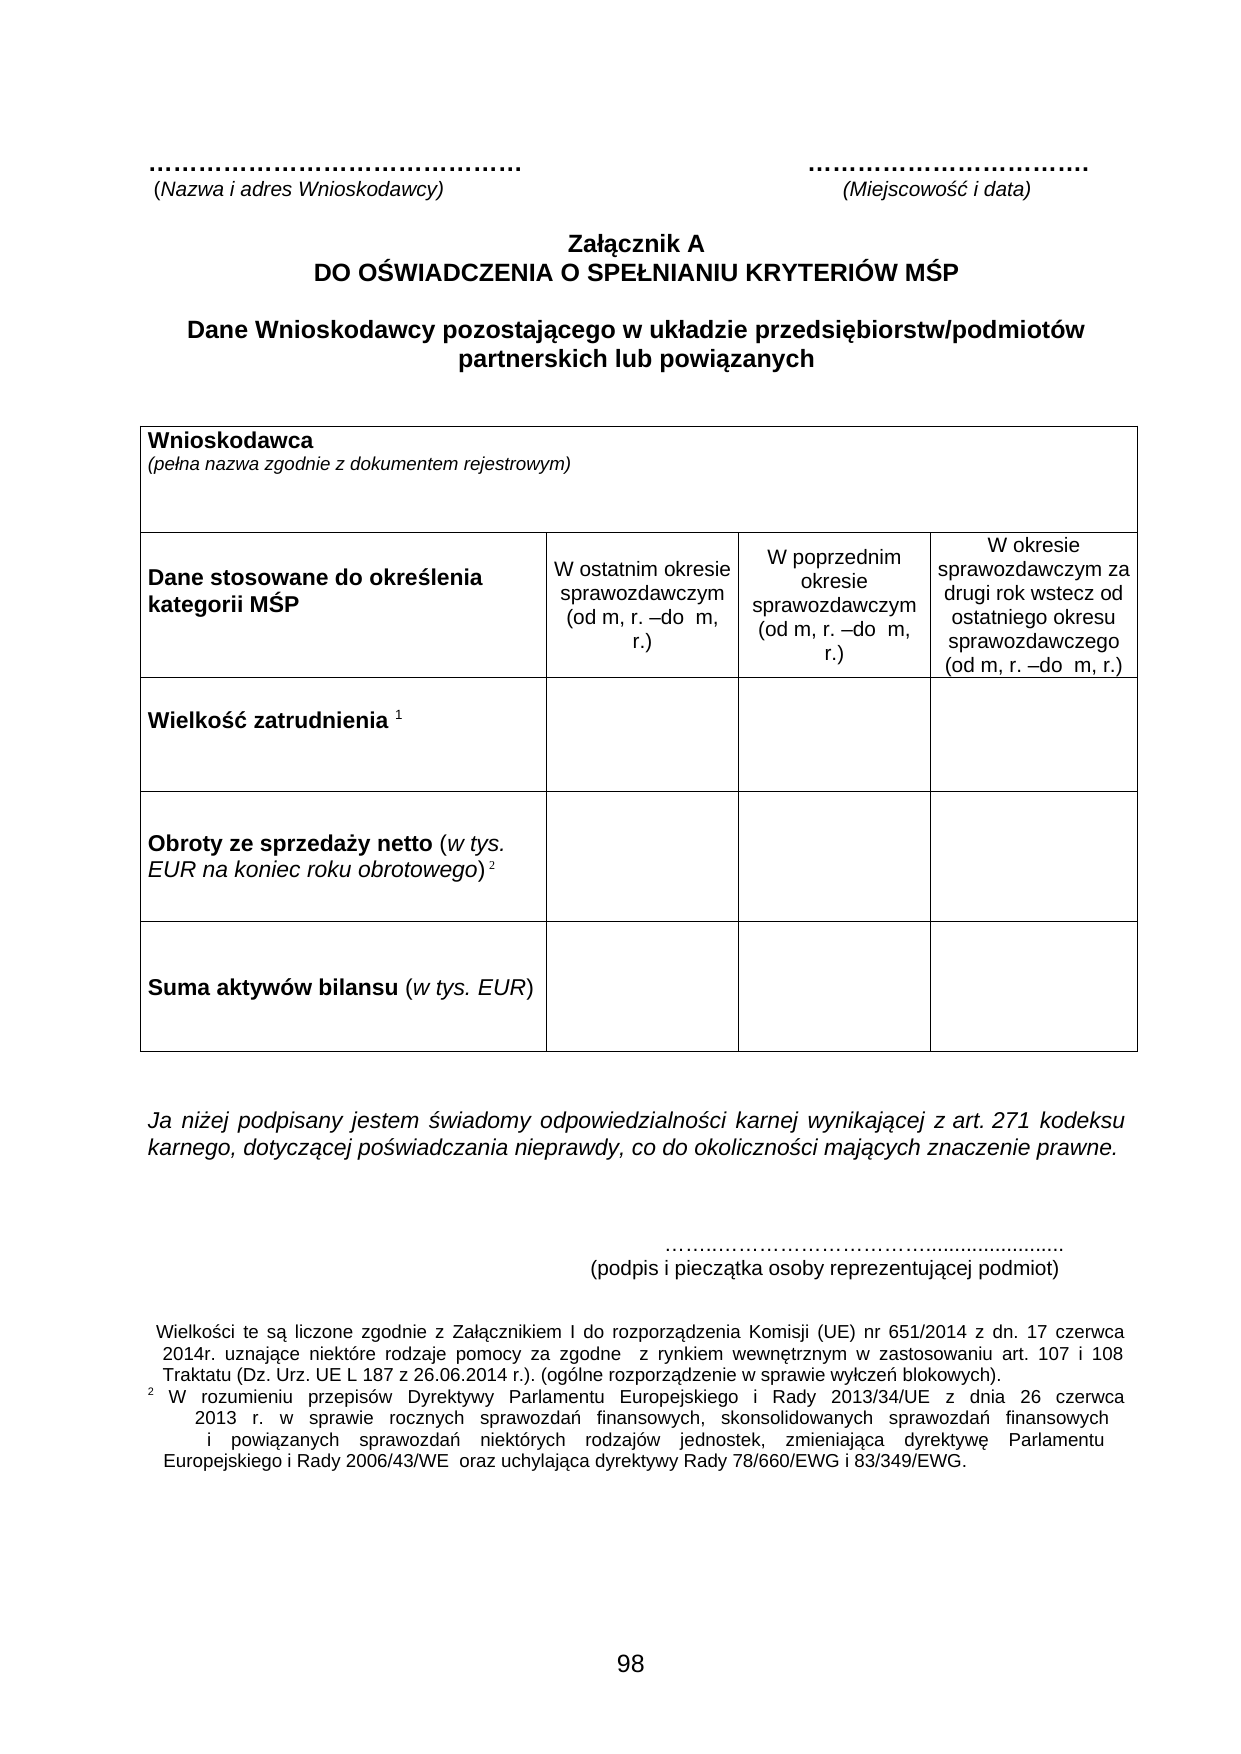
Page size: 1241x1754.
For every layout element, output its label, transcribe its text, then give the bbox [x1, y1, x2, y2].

text Załącznik A [148, 229, 1125, 258]
text DO OŚWIADCZENIA O SPEŁNIANIU KRYTERIÓW MŚP [148, 258, 1125, 287]
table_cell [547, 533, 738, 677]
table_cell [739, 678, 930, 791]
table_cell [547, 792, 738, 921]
text (podpis i pieczątka osoby reprezentującej podmiot) [590, 1256, 1125, 1280]
text Dane Wnioskodawcy pozostającego w układzie przedsiębiorstw/podmiotów partnerskich lub powiązanych [148, 315, 1125, 373]
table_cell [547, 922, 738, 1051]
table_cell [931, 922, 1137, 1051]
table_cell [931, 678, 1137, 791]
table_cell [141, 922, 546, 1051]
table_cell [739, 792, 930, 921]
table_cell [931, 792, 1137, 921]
text 2 W rozumieniu przepisów Dyrektywy Parlamentu Europejskiego i Rady 2013/34/UE z dnia 26 czerwca 2013 r. w sprawie rocznych sprawozdań finansowych, skonsolidowanych sprawozdań finansowych i powiązanych sprawozdań niektórych rodzajów jednostek, zmieniająca dyrektywę Parlamentu Europejskiego i Rady 2006/43/WE oraz uchylająca dyrektywy Rady 78/660/EWG i 83/349/EWG. [148, 1386, 1125, 1472]
text ……..…………………………........................ [664, 1232, 1125, 1256]
text Wielkości te są liczone zgodnie z Załącznikiem I do rozporządzenia Komisji (UE) nr 651/2014 z dn. 17 czerwca 2014r. uznające niektóre rodzaje pomocy za zgodne z rynkiem wewnętrznym w zastosowaniu art. 107 i 108 Traktatu (Dz. Urz. UE L 187 z 26.06.2014 r.). (ogólne rozporządzenie w sprawie wyłczeń blokowych). [148, 1321, 1125, 1386]
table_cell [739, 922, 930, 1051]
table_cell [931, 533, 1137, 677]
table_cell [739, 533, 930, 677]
text (Nazwa i adres Wnioskodawcy) (Miejscowość i data) [148, 176, 1125, 200]
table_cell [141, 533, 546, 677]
text ……………………………………… ……………………………. [148, 148, 1125, 176]
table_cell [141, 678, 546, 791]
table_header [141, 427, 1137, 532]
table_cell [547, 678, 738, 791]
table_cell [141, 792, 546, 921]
text Ja niżej podpisany jestem świadomy odpowiedzialności karnej wynikającej z art. 271 kodeksu karnego, dotyczącej poświadczania nieprawdy, co do okoliczności mających znaczenie prawne. [148, 1107, 1125, 1160]
